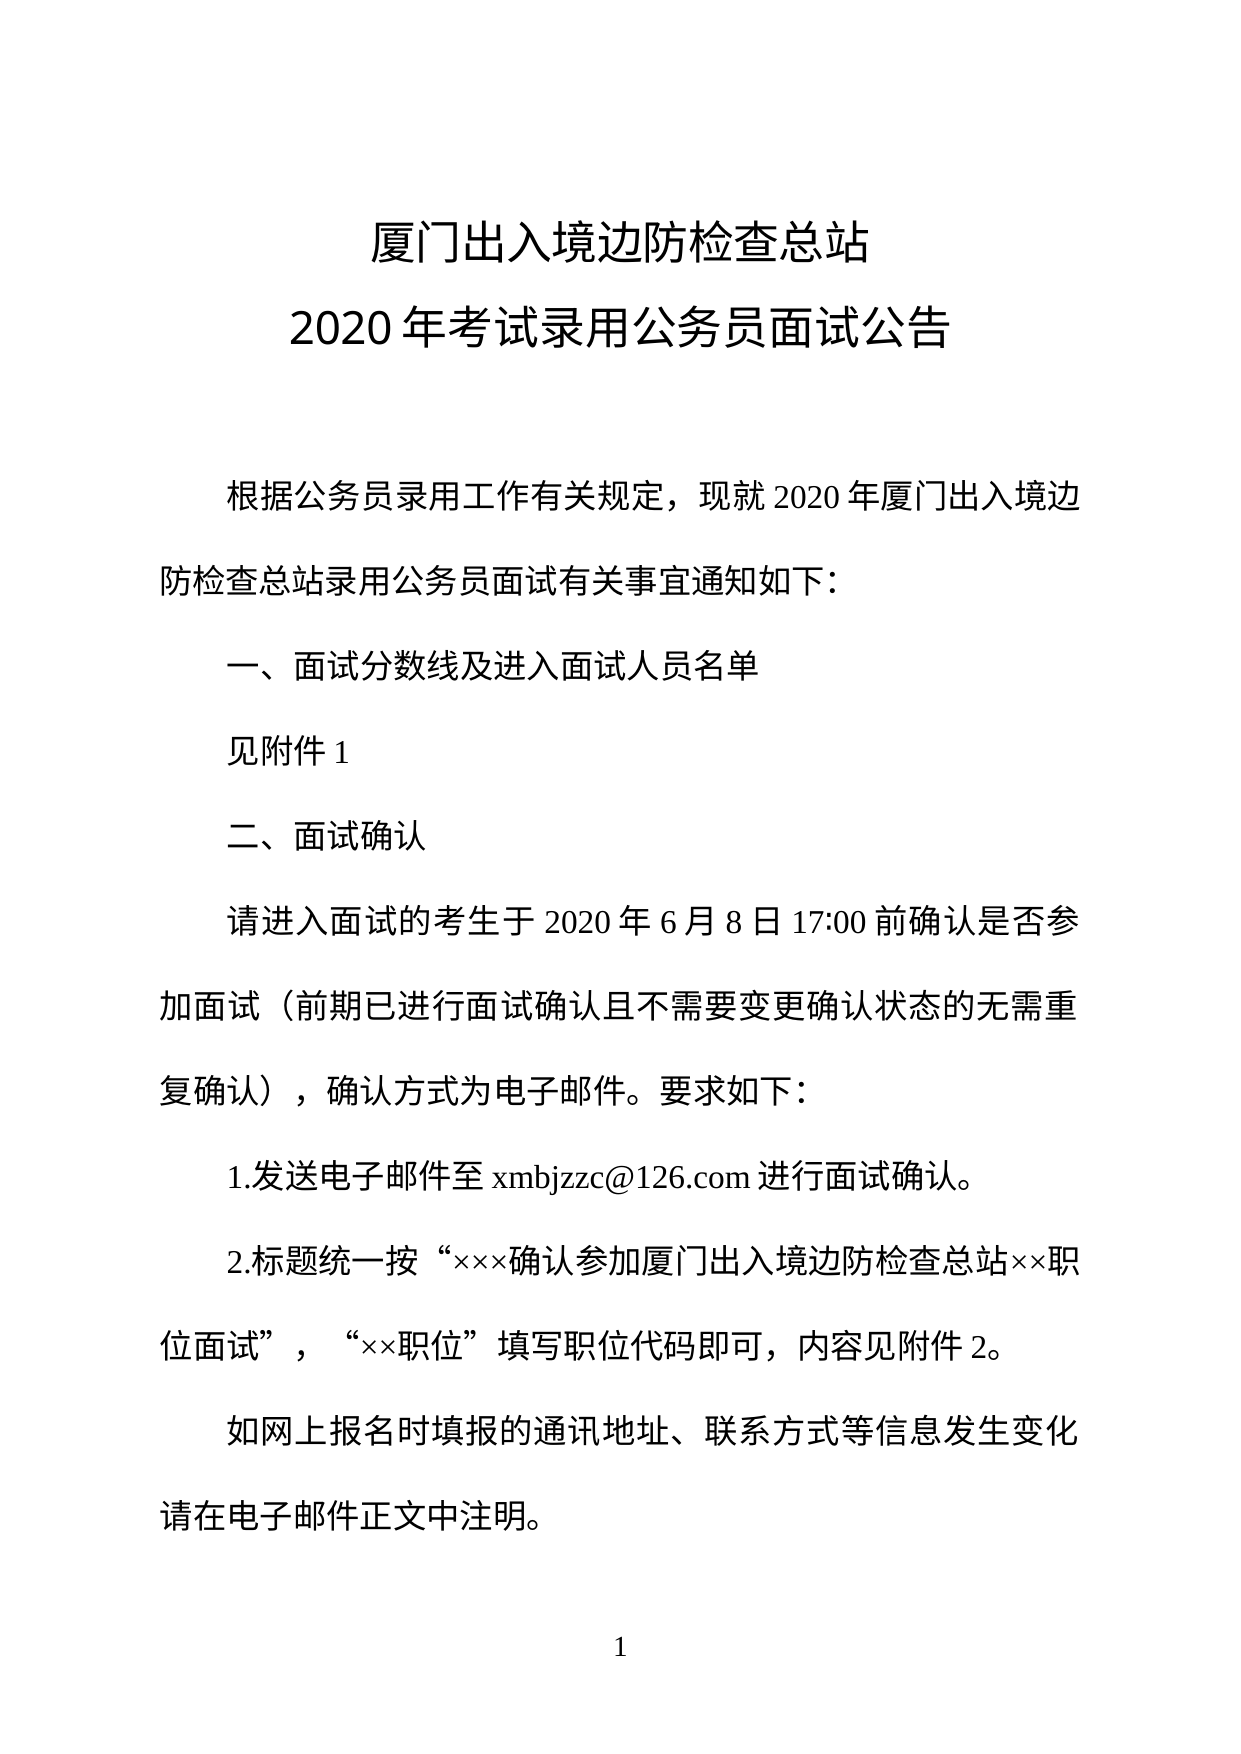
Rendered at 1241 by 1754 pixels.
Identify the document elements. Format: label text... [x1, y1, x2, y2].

text 2.标题统一按“×××确认参加厦门出入境边防检查总站××职位面试”，“××职位”填写职位代码即可，内容见附件2。 [159, 1217, 1081, 1387]
text 一、面试分数线及进入面试人员名单 [226, 622, 1081, 707]
text 1.发送电子邮件至xmbjzzc@126.com进行面试确认。 [159, 1132, 1081, 1217]
text 请进入面试的考生于2020年6月8日17∶00前确认是否参加面试（前期已进行面试确认且不需要变更确认状态的无需重复确认），确认方式为电子邮件。要求如下： [159, 877, 1081, 1132]
text 二、面试确认 [159, 792, 1081, 877]
text 厦门出入境边防检查总站 [159, 197, 1081, 282]
text 如网上报名时填报的通讯地址、联系方式等信息发生变化，请在电子邮件正文中注明。 [159, 1387, 1081, 1557]
text 2020年考试录用公务员面试公告 [159, 282, 1081, 367]
text 根据公务员录用工作有关规定，现就2020年厦门出入境边防检查总站录用公务员面试有关事宜通知如下： [159, 452, 1081, 622]
text 见附件1 [226, 707, 1081, 792]
